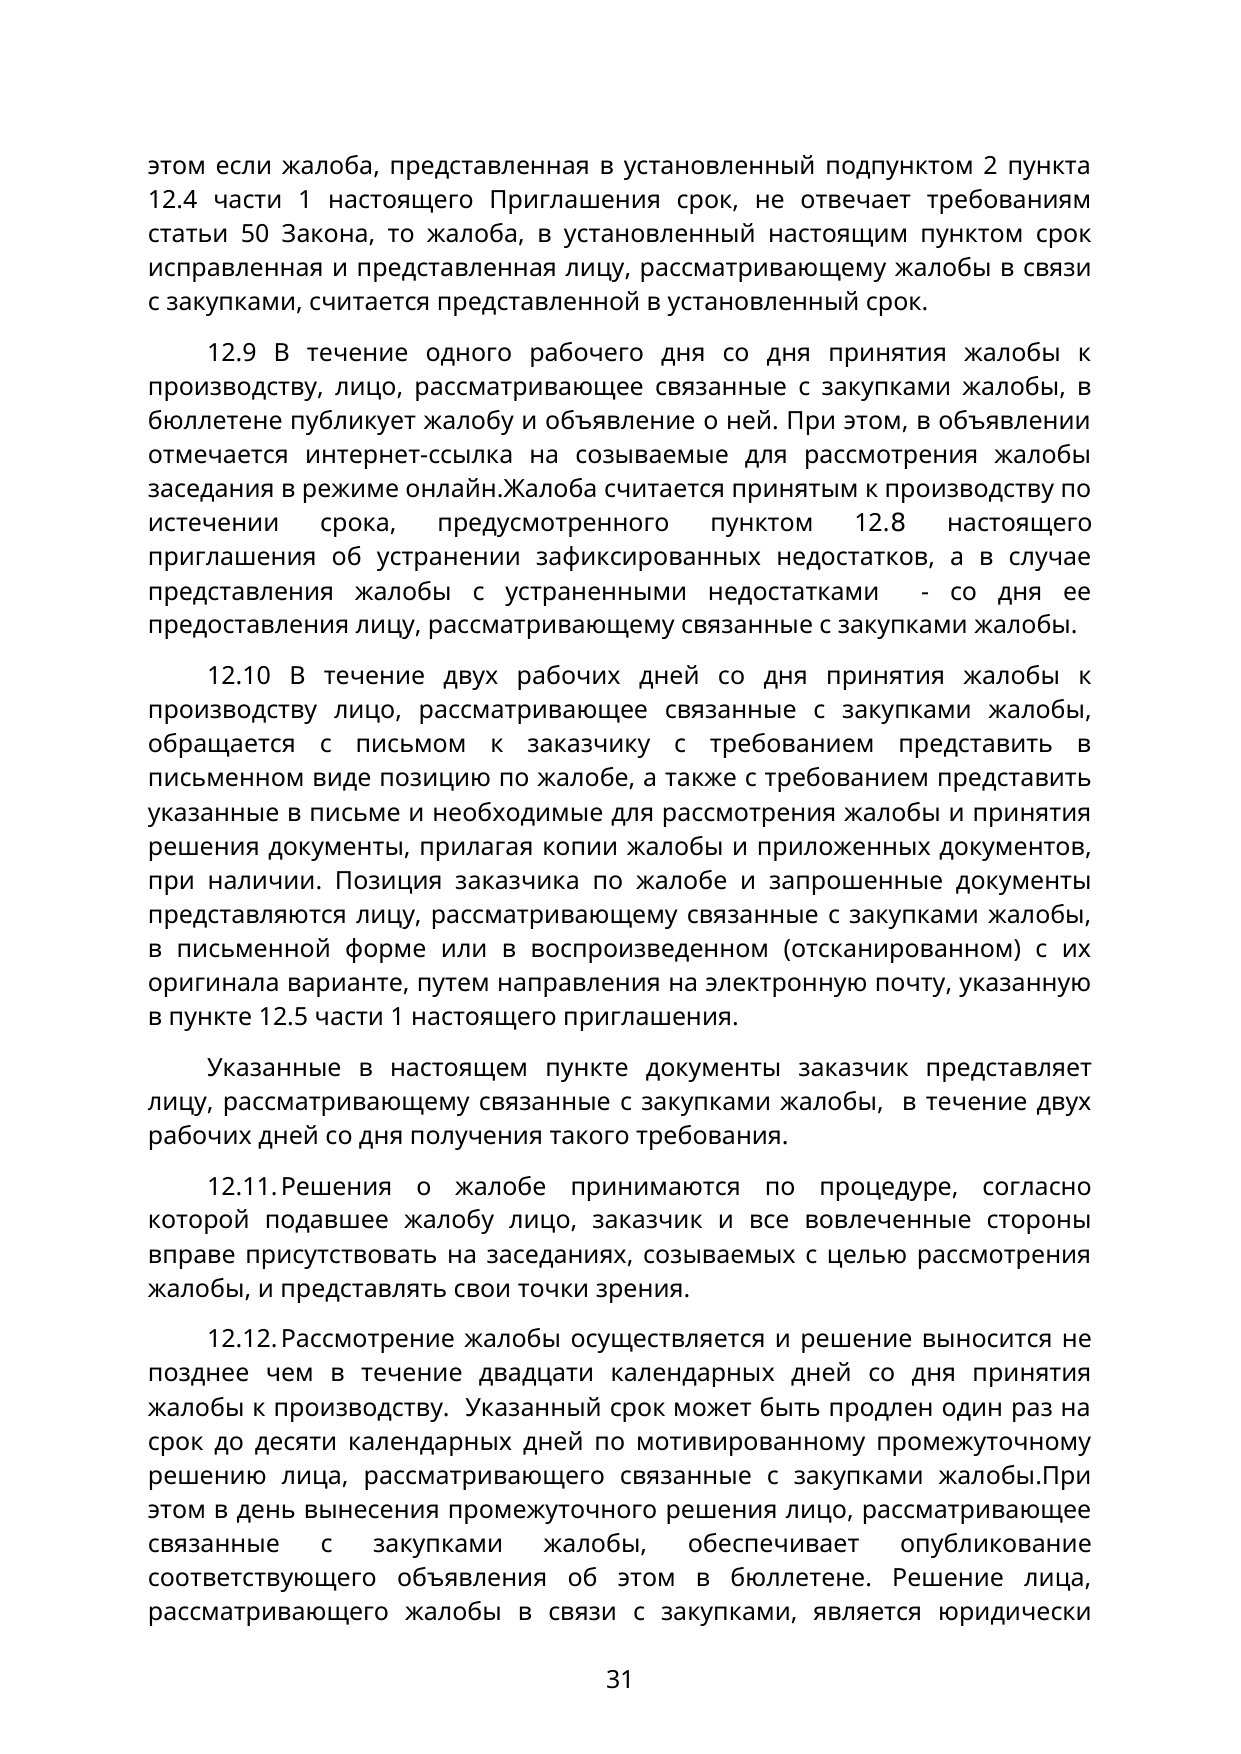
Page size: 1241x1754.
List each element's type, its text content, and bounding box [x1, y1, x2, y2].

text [148, 148, 1092, 318]
text Указанные в настоящем пункте документы заказчик представляет лицу, рассматривающему связанные с закупками жалобы, в течение двух рабочих дней со дня получения такого требования. [148, 1049, 1092, 1151]
text 12.11. Решения о жалобе принимаются по процедуре, согласно которой подавшее жалобу лицо, заказчик и все вовлеченные стороны вправе присутствовать на заседаниях, созываемых с целью рассмотрения жалобы, и представлять свои точки зрения. [148, 1168, 1092, 1304]
text 12.9 В течение одного рабочего дня со дня принятия жалобы к производству, лицо, рассматривающее связанные с закупками жалобы, в бюллетене публикует жалобу и объявление о ней. При этом, в объявлении отмечается интернет-ссылка на созываемые для рассмотрения жалобы заседания в режиме онлайн.Жалоба считается принятым к производству по истечении срока, предусмотренного пунктом 12.8 настоящего приглашения об устранении зафиксированных недостатков, а в случае представления жалобы с устраненными недостатками - со дня ее предоставления лицу, рассматривающему связанные с закупками жалобы. [148, 335, 1092, 641]
text 12.10 В течение двух рабочих дней со дня принятия жалобы к производству лицо, рассматривающее связанные с закупками жалобы, обращается с письмом к заказчику с требованием представить в письменном виде позицию по жалобе, а также с требованием представить указанные в письме и необходимые для рассмотрения жалобы и принятия решения документы, прилагая копии жалобы и приложенных документов, при наличии. Позиция заказчика по жалобе и запрошенные документы представляются лицу, рассматривающему связанные с закупками жалобы, в письменной форме или в воспроизведенном (отсканированном) с их оригинала варианте, путем направления на электронную почту, указанную в пункте 12.5 части 1 настоящего приглашения. [148, 658, 1092, 1033]
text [148, 1321, 1092, 1628]
